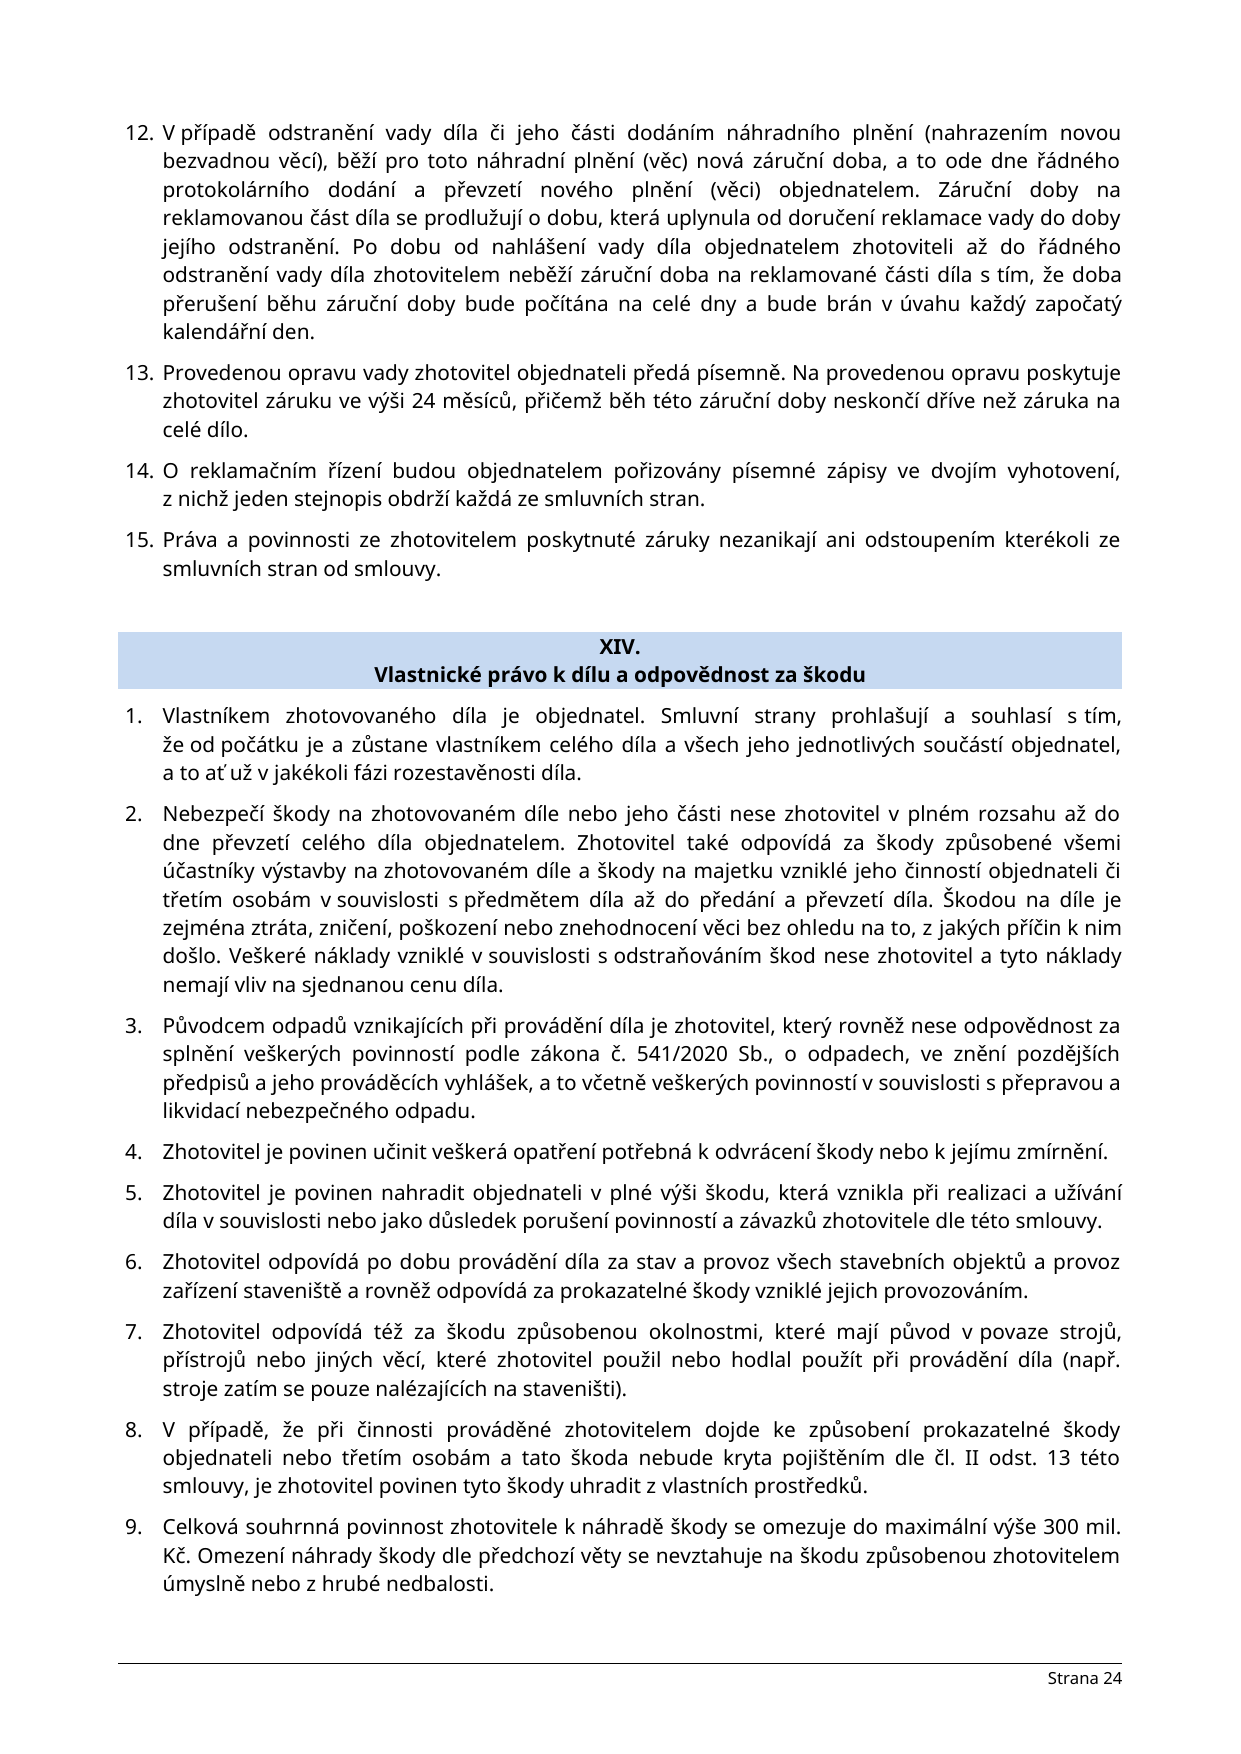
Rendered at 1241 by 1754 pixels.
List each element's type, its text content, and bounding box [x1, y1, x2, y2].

list Celková souhrnná povinnost zhotovitele k náhradě škody se omezuje do maximální výše 300 mil. Kč. Omezení náhrady škody dle předchozí věty se nevztahuje na škodu způsobenou zhotovitelem úmyslně nebo z hrubé nedbalosti. [125, 1512, 1122, 1598]
list Nebezpečí škody na zhotovovaném díle nebo jeho části nese zhotovitel v plném rozsahu až do dne převzetí celého díla objednatelem. Zhotovitel také odpovídá za škody způsobené všemi účastníky výstavby na zhotovovaném díle a škody na majetku vzniklé jeho činností objednateli či třetím osobám v souvislosti s předmětem díla až do předání a převzetí díla. Škodou na díle je zejména ztráta, zničení, poškození nebo znehodnocení věci bez ohledu na to, z jakých příčin k nim došlo. Veškeré náklady vzniklé v souvislosti s odstraňováním škod nese zhotovitel a tyto náklady nemají vliv na sjednanou cenu díla. [125, 799, 1122, 998]
list V případě odstranění vady díla či jeho části dodáním náhradního plnění (nahrazením novou bezvadnou věcí), běží pro toto náhradní plnění (věc) nová záruční doba, a to ode dne řádného protokolárního dodání a převzetí nového plnění (věci) objednatelem. Záruční doby na reklamovanou část díla se prodlužují o dobu, která uplynula od doručení reklamace vady do doby jejího odstranění. Po dobu od nahlášení vady díla objednatelem zhotoviteli až do řádného odstranění vady díla zhotovitelem neběží záruční doba na reklamované části díla s tím, že doba přerušení běhu záruční doby bude počítána na celé dny a bude brán v úvahu každý započatý kalendářní den. [125, 118, 1122, 346]
text Vlastnické právo k dílu a odpovědnost za škodu [118, 661, 1122, 689]
list Zhotovitel odpovídá též za škodu způsobenou okolnostmi, které mají původ v povaze strojů, přístrojů nebo jiných věcí, které zhotovitel použil nebo hodlal použít při provádění díla (např. stroje zatím se pouze nalézajících na staveništi). [125, 1317, 1122, 1402]
text XIV. [118, 632, 1122, 661]
list Práva a povinnosti ze zhotovitelem poskytnuté záruky nezanikají ani odstoupením kterékoli ze smluvních stran od smlouvy. [125, 525, 1122, 582]
list Původcem odpadů vznikajících při provádění díla je zhotovitel, který rovněž nese odpovědnost za splnění veškerých povinností podle zákona č. 541/2020 Sb., o odpadech, ve znění pozdějších předpisů a jeho prováděcích vyhlášek, a to včetně veškerých povinností v souvislosti s přepravou a likvidací nebezpečného odpadu. [125, 1011, 1122, 1125]
list Zhotovitel je povinen nahradit objednateli v plné výši škodu, která vznikla při realizaci a užívání díla v souvislosti nebo jako důsledek porušení povinností a závazků zhotovitele dle této smlouvy. [125, 1178, 1122, 1235]
list Provedenou opravu vady zhotovitel objednateli předá písemně. Na provedenou opravu poskytuje zhotovitel záruku ve výši 24 měsíců, přičemž běh této záruční doby neskončí dříve než záruka na celé dílo. [125, 358, 1122, 443]
list Zhotovitel je povinen učinit veškerá opatření potřebná k odvrácení škody nebo k jejímu zmírnění. [125, 1137, 1122, 1166]
list Vlastníkem zhotovovaného díla je objednatel. Smluvní strany prohlašují a souhlasí s tím, že od počátku je a zůstane vlastníkem celého díla a všech jeho jednotlivých součástí objednatel, a to ať už v jakékoli fázi rozestavěnosti díla. [125, 702, 1122, 787]
list O reklamačním řízení budou objednatelem pořizovány písemné zápisy ve dvojím vyhotovení, z nichž jeden stejnopis obdrží každá ze smluvních stran. [125, 456, 1122, 513]
list Zhotovitel odpovídá po dobu provádění díla za stav a provoz všech stavebních objektů a provoz zařízení staveniště a rovněž odpovídá za prokazatelné škody vzniklé jejich provozováním. [125, 1247, 1122, 1304]
list V případě, že při činnosti prováděné zhotovitelem dojde ke způsobení prokazatelné škody objednateli nebo třetím osobám a tato škoda nebude kryta pojištěním dle čl. II odst. 13 této smlouvy, je zhotovitel povinen tyto škody uhradit z vlastních prostředků. [125, 1415, 1122, 1500]
